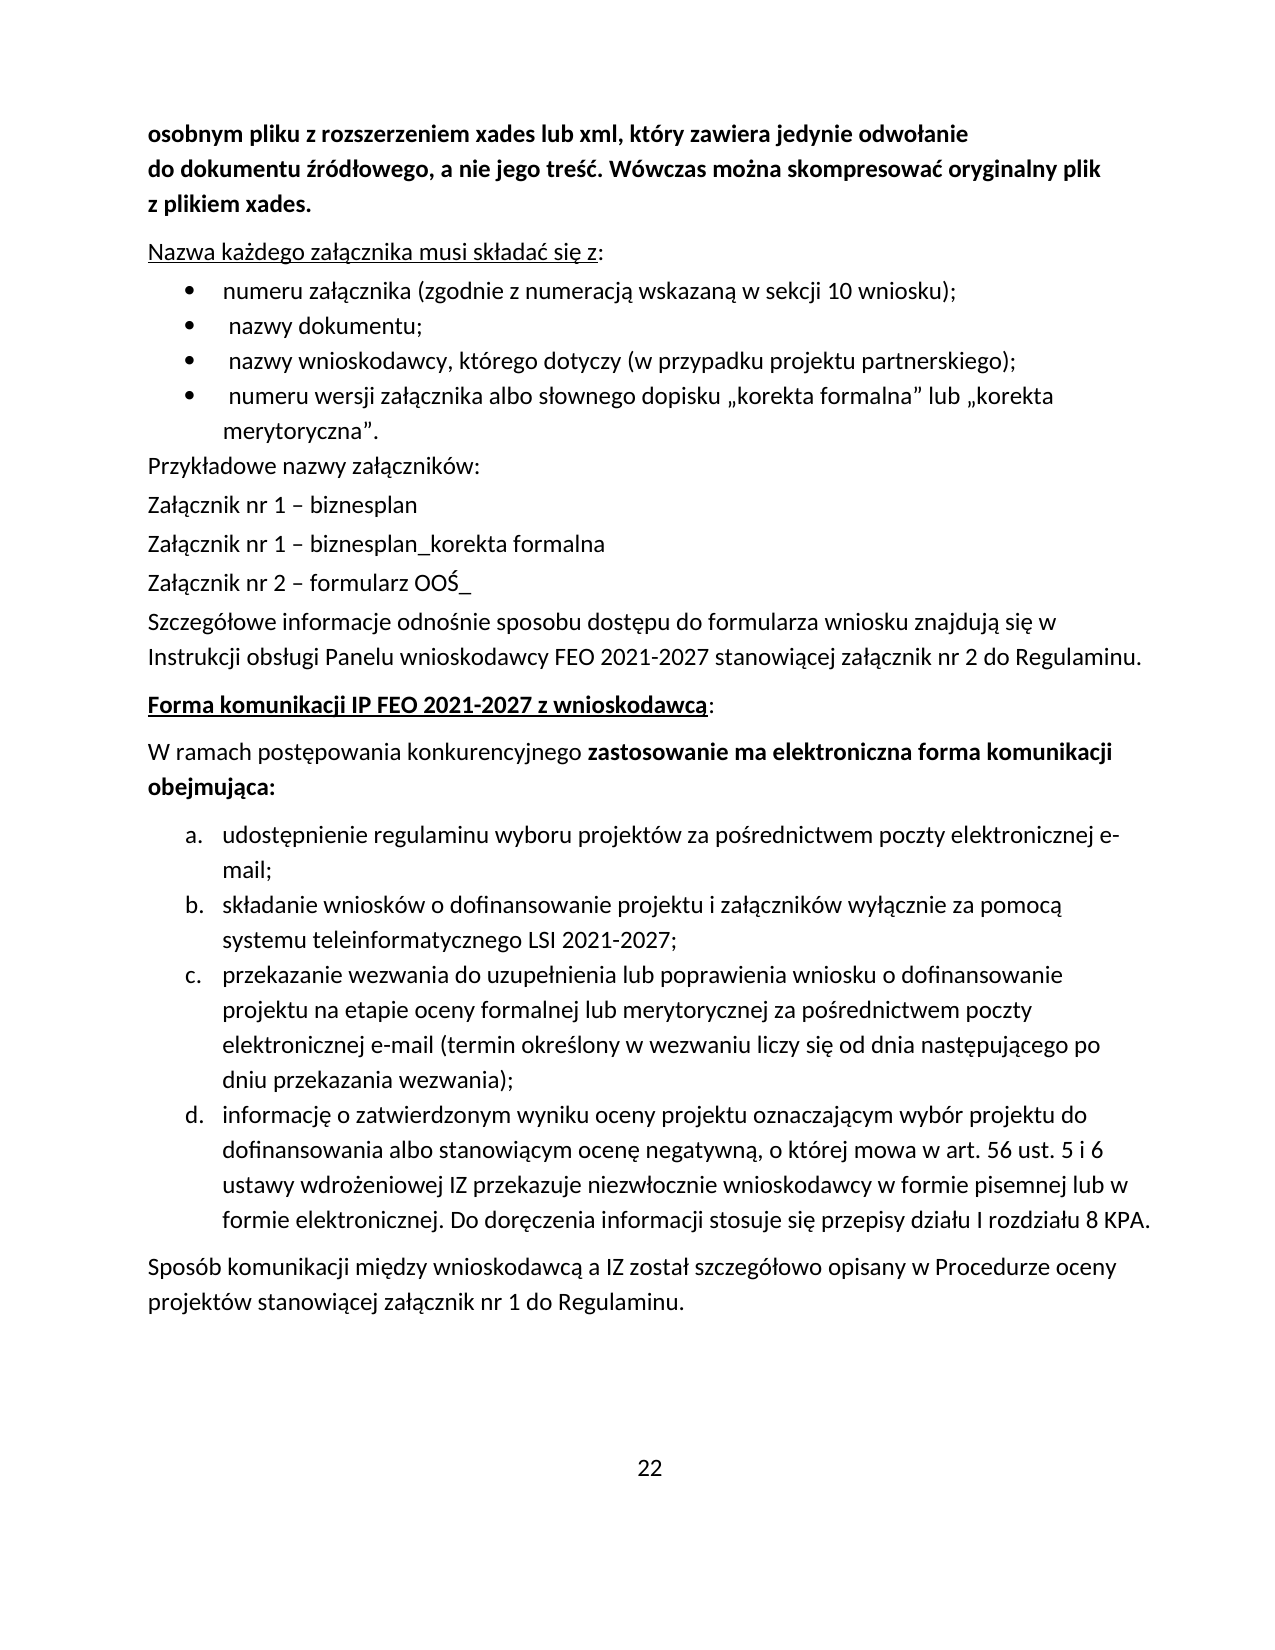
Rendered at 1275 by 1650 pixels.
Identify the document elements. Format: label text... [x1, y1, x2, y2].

text Przykładowe nazwy załączników: [148, 450, 1152, 480]
text Załącznik nr 1 – biznesplan [148, 489, 1152, 519]
text Forma komunikacji IP FEO 2021-2027 z wnioskodawcą: [148, 689, 1152, 719]
text W ramach postępowania konkurencyjnego zastosowanie ma elektroniczna forma komunikacji obejmująca: [148, 736, 1152, 802]
list udostępnienie regulaminu wyboru projektów za pośrednictwem poczty elektronicznej e-mail; [185, 819, 1152, 884]
text Załącznik nr 1 – biznesplan_korekta formalna [148, 528, 1152, 559]
list składanie wniosków o dofinansowanie projektu i załączników wyłącznie za pomocą systemu teleinformatycznego LSI 2021-2027; [185, 889, 1152, 954]
text Załącznik nr 2 – formularz OOŚ_ [148, 567, 1152, 598]
list numeru wersji załącznika albo słownego dopisku „korekta formalna” lub „korekta merytoryczna”. [185, 380, 1152, 445]
list numeru załącznika (zgodnie z numeracją wskazaną w sekcji 10 wniosku); [185, 275, 1152, 305]
list przekazanie wezwania do uzupełnienia lub poprawienia wniosku o dofinansowanie projektu na etapie oceny formalnej lub merytorycznej za pośrednictwem poczty elektronicznej e-mail (termin określony w wezwaniu liczy się od dnia następującego po dniu przekazania wezwania); [185, 959, 1152, 1094]
list informację o zatwierdzonym wyniku oceny projektu oznaczającym wybór projektu do dofinansowania albo stanowiącym ocenę negatywną, o której mowa w art. 56 ust. 5 i 6 ustawy wdrożeniowej IZ przekazuje niezwłocznie wnioskodawcy w formie pisemnej lub w formie elektronicznej. Do doręczenia informacji stosuje się przepisy działu I rozdziału 8 KPA. [185, 1099, 1152, 1234]
text Nazwa każdego załącznika musi składać się z: [148, 236, 1152, 266]
list nazwy dokumentu; [185, 310, 1152, 340]
list nazwy wnioskodawcy, którego dotyczy (w przypadku projektu partnerskiego); [185, 345, 1152, 375]
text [148, 118, 1152, 219]
text Sposób komunikacji między wnioskodawcą a IZ został szczegółowo opisany w Procedurze oceny projektów stanowiącej załącznik nr 1 do Regulaminu. [148, 1251, 1152, 1317]
text Szczegółowe informacje odnośnie sposobu dostępu do formularza wniosku znajdują się w Instrukcji obsługi Panelu wnioskodawcy FEO 2021-2027 stanowiącej załącznik nr 2 do Regulaminu. [148, 606, 1152, 672]
